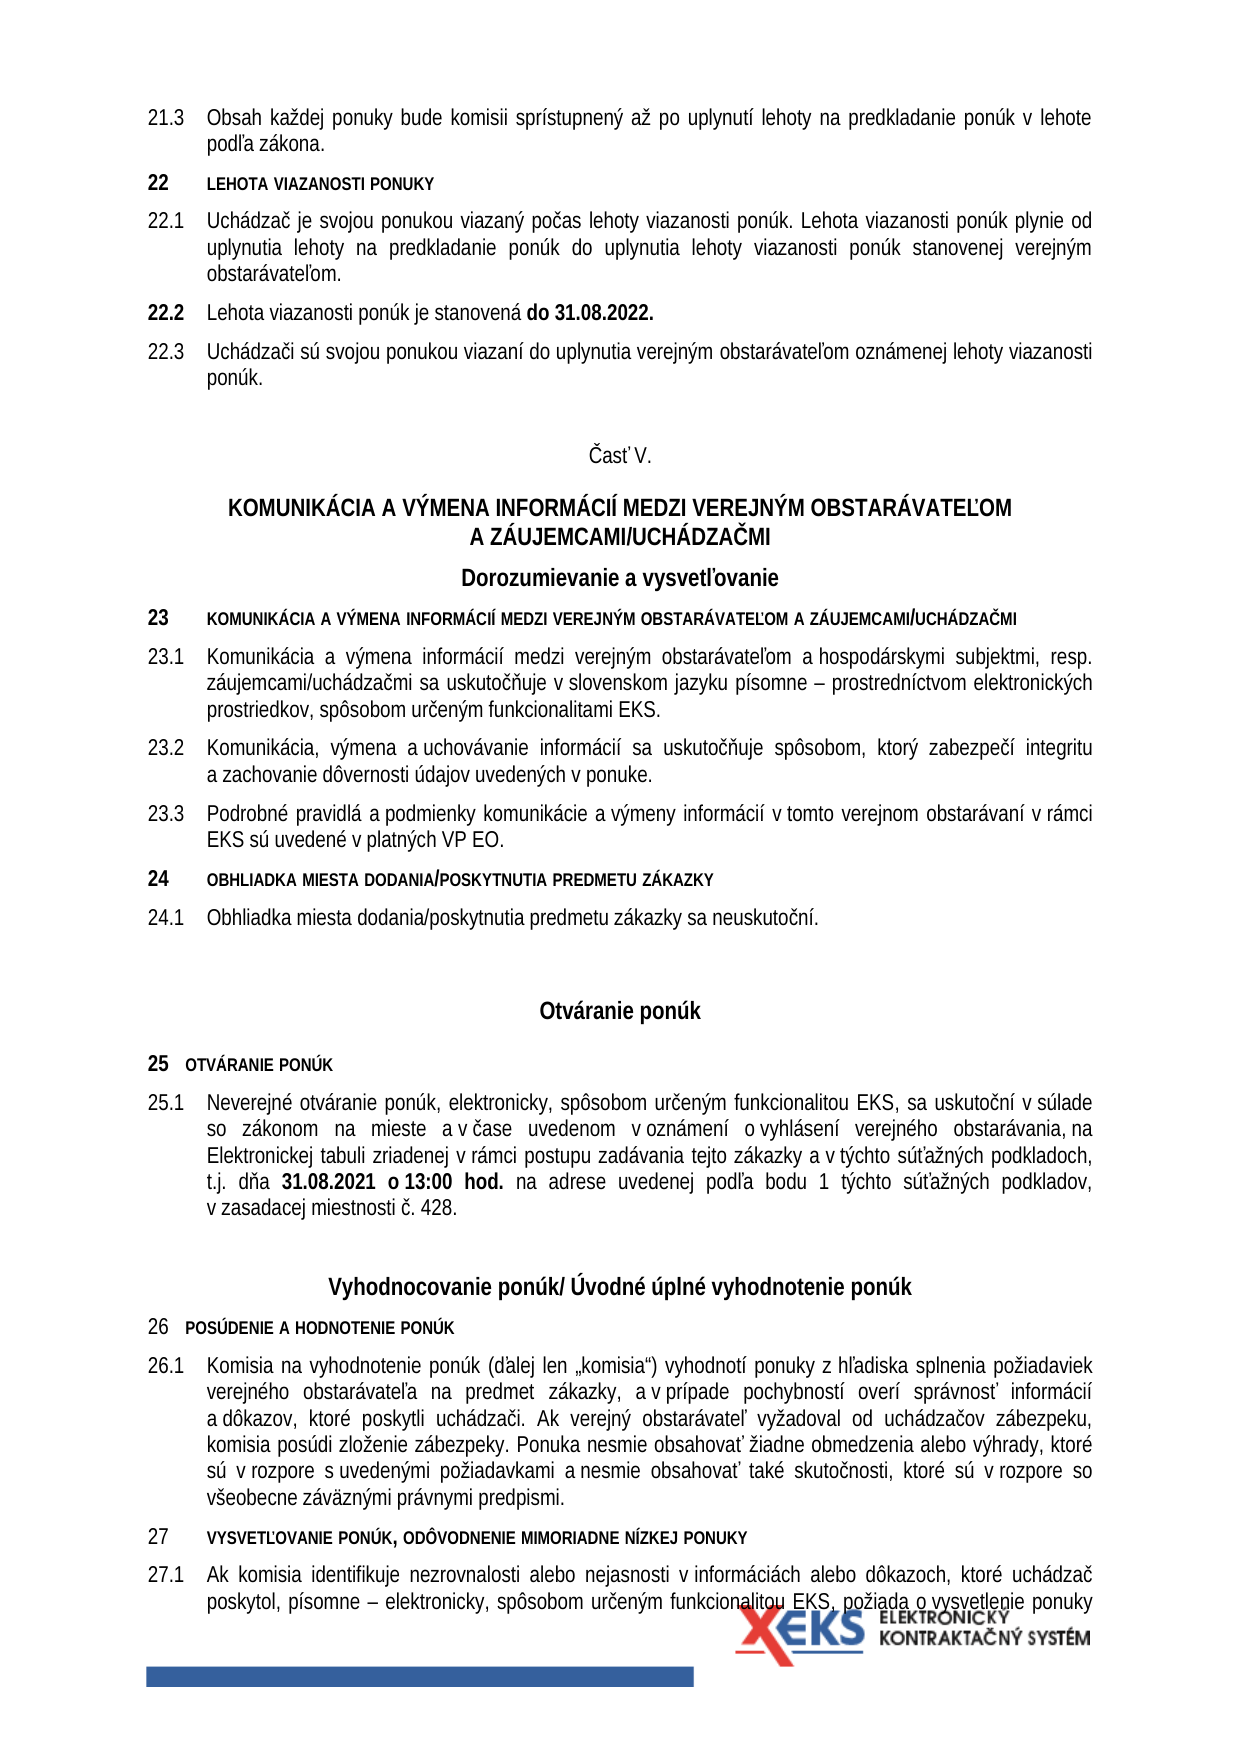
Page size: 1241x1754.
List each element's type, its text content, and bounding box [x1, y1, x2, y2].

list Komisia na vyhodnotenie ponúk (ďalej len „komisia“) vyhodnotí ponuky z hľadiska splnenia požiadaviek verejného obstarávateľa na predmet zákazky, a v prípade pochybností overí správnosť informácií a dôkazov, ktoré poskytli uchádzači. Ak verejný obstarávateľ vyžadoval od uchádzačov zábezpeku, komisia posúdi zloženie zábezpeky. Ponuka nesmie obsahovať žiadne obmedzenia alebo výhrady, ktoré sú v rozpore s uvedenými požiadavkami a nesmie obsahovať také skutočnosti, ktoré sú v rozpore so všeobecne záväznými právnymi predpismi. [148, 1352, 1093, 1510]
list Komunikácia a výmena informácií medzi verejným obstarávateľom a hospodárskymi subjektmi, resp. záujemcami/uchádzačmi sa uskutočňuje v slovenskom jazyku písomne – prostredníctvom elektronických prostriedkov, spôsobom určeným funkcionalitami EKS. [148, 643, 1093, 722]
list Komunikácia, výmena a uchovávanie informácií sa uskutočňuje spôsobom, ktorý zabezpečí integritu a zachovanie dôvernosti údajov uvedených v ponuke. [148, 734, 1093, 787]
list Podrobné pravidlá a podmienky komunikácie a výmeny informácií v tomto verejnom obstarávaní v rámci EKS sú uvedené v platných VP EO. [148, 799, 1093, 852]
picture [146, 1605, 1090, 1687]
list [148, 1561, 1093, 1614]
list Lehota viazanosti ponúk je stanovená do 31.08.2022. [148, 299, 1093, 325]
text 24.1 Obhliadka miesta dodania/poskytnutia predmetu zákazky sa neuskutoční. [148, 904, 1093, 930]
list Uchádzač je svojou ponukou viazaný počas lehoty viazanosti ponúk. Lehota viazanosti ponúk plynie od uplynutia lehoty na predkladanie ponúk do uplynutia lehoty viazanosti ponúk stanovenej verejným obstarávateľom. [148, 207, 1093, 287]
text Dorozumievanie a vysvetľovanie [148, 563, 1093, 591]
list vysvetľovanie ponúk, odôvodnenie mimoriadne nízkej ponuky [148, 1523, 1093, 1549]
list otváranie ponúk [148, 1050, 1093, 1076]
text Otváranie ponúk [148, 996, 1093, 1025]
list Obsah každej ponuky bude komisii sprístupnený až po uplynutí lehoty na predkladanie ponúk v lehote podľa zákona. [148, 103, 1093, 156]
text Časť V. [148, 442, 1093, 468]
text Vyhodnocovanie ponúk/ Úvodné úplné vyhodnotenie ponúk [148, 1272, 1093, 1301]
list komunikácia a výmena informácií medzi verejným obstarávateľom a záujemcami/uchádzačmi [148, 604, 1093, 630]
list Neverejné otváranie ponúk, elektronicky, spôsobom určeným funkcionalitou EKS, sa uskutoční v súlade so zákonom na mieste a v čase uvedenom v oznámení o vyhlásení verejného obstarávania, na Elektronickej tabuli zriadenej v rámci postupu zadávania tejto zákazky a v týchto súťažných podkladoch, t.j. dňa 31.08.2021 o 13:00 hod. na adrese uvedenej podľa bodu 1 týchto súťažných podkladov, v zasadacej miestnosti č. 428. [148, 1089, 1093, 1221]
list Uchádzači sú svojou ponukou viazaní do uplynutia verejným obstarávateľom oznámenej lehoty viazanosti ponúk. [148, 338, 1093, 391]
text KOMUNIKÁCIA A VÝMENA INFORMÁCIÍ MEDZI VEREJNÝM OBSTARÁVATEĽOM A ZÁUJEMCAMI/UCHÁDZAČMI [148, 493, 1093, 550]
list lehota viazanosti ponuky [148, 169, 1093, 195]
list obhliadka miesta dodania/poskytnutia predmetu zákazky [148, 865, 1093, 891]
list posúdenie a hodnotenie ponúk [148, 1313, 1093, 1339]
